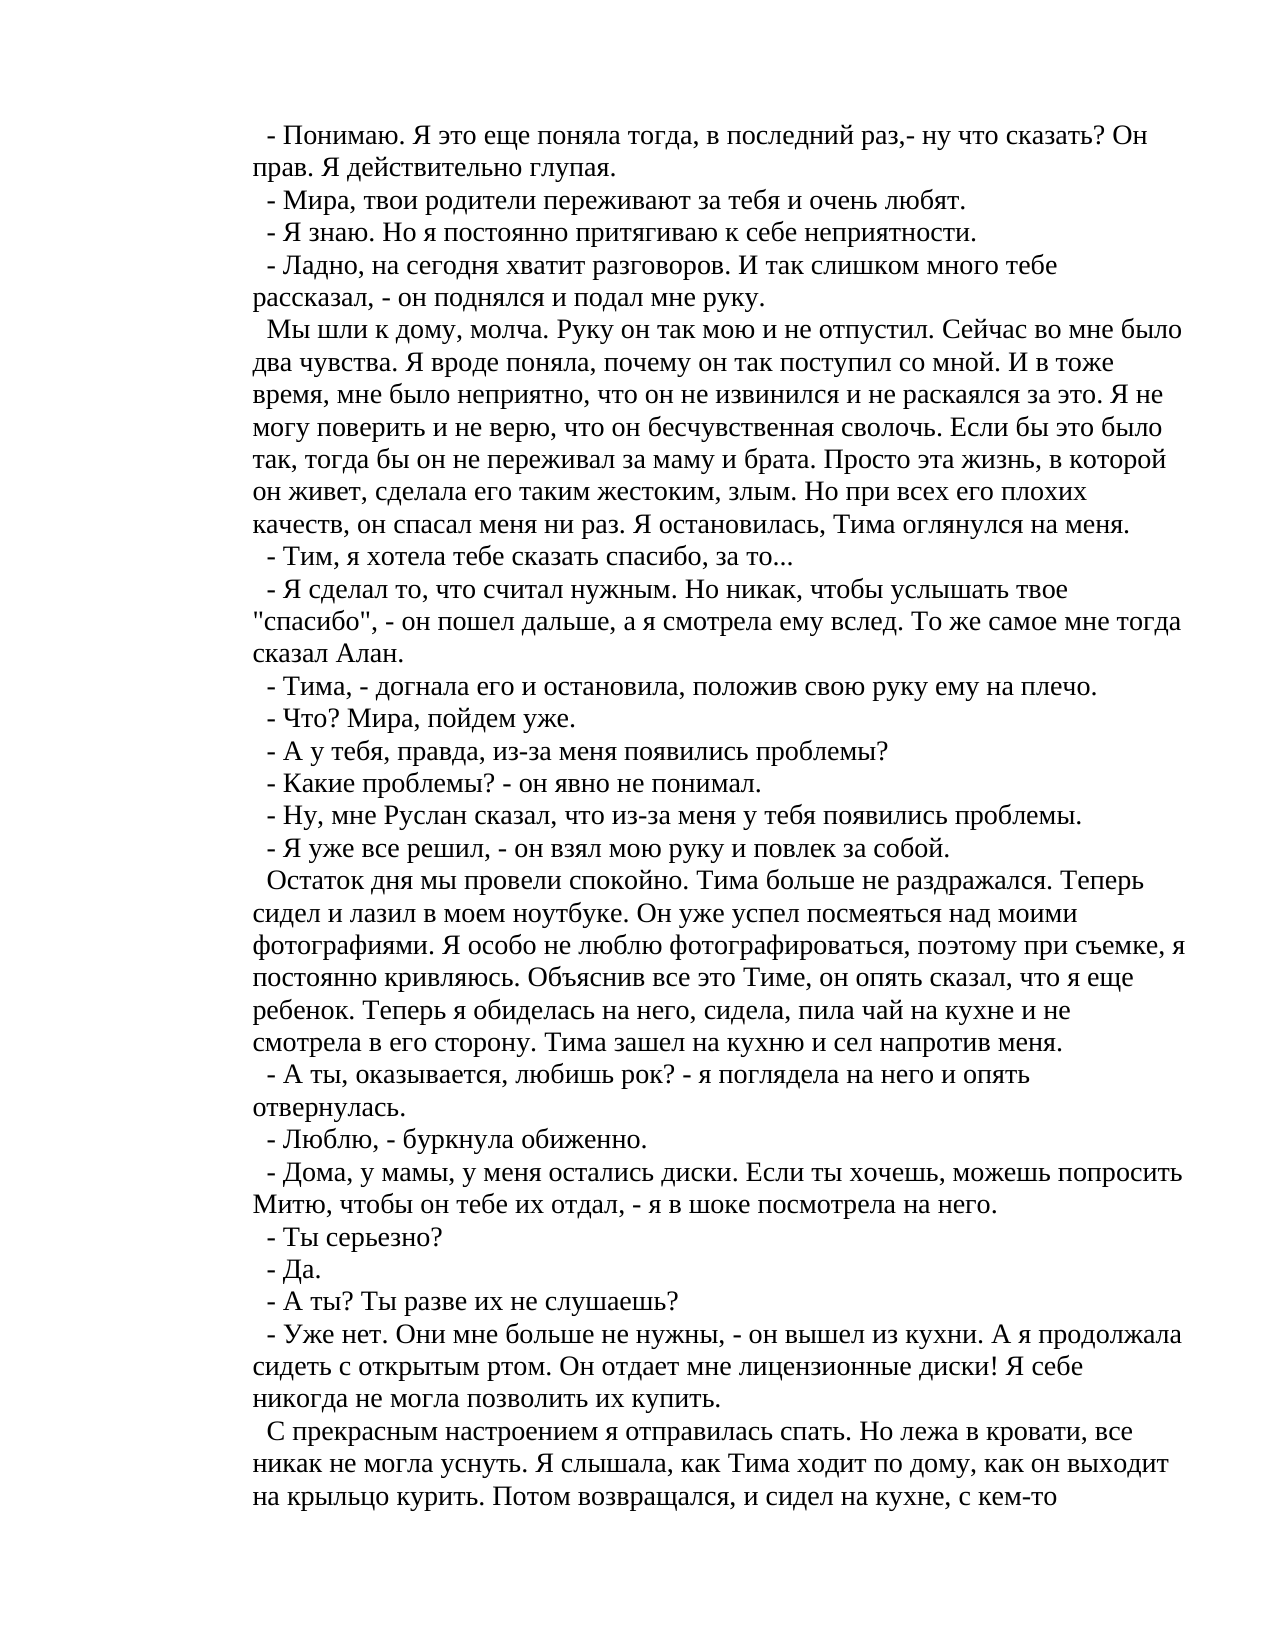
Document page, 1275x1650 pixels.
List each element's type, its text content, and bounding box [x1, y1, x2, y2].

text - Дома, у мамы, у меня остались диски. Если ты хочешь, можешь попросить Митю, чтобы он тебе их отдал, - я в шоке посмотрела на него. [252, 1155, 1186, 1219]
text - Понимаю. Я это еще поняла тогда, в последний раз,- ну что сказать? Он прав. Я действительно глупая. [252, 118, 1186, 183]
text - Тима, - догнала его и остановила, положив свою руку ему на плечо. [252, 669, 1186, 701]
text - Ладно, на сегодня хватит разговоров. И так слишком много тебе рассказал, - он поднялся и подал мне руку. [252, 248, 1186, 312]
text - Люблю, - буркнула обиженно. [252, 1122, 1186, 1155]
text - Ну, мне Руслан сказал, что из-за меня у тебя появились проблемы. [252, 798, 1186, 831]
text - Мира, твои родители переживают за тебя и очень любят. [252, 183, 1186, 215]
text - Какие проблемы? - он явно не понимал. [252, 766, 1186, 798]
text - А у тебя, правда, из-за меня появились проблемы? [252, 734, 1186, 766]
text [252, 1414, 1186, 1511]
text - Да. [252, 1252, 1186, 1284]
text - Ты серьезно? [252, 1219, 1186, 1252]
text Остаток дня мы провели спокойно. Тима больше не раздражался. Теперь сидел и лазил в моем ноутбуке. Он уже успел посмеяться над моими фотографиями. Я особо не люблю фотографироваться, поэтому при съемке, я постоянно кривляюсь. Объяснив все это Тиме, он опять сказал, что я еще ребенок. Теперь я обиделась на него, сидела, пила чай на кухне и не смотрела в его сторону. Тима зашел на кухню и сел напротив меня. [252, 863, 1186, 1058]
text - Уже нет. Они мне больше не нужны, - он вышел из кухни. А я продолжала сидеть с открытым ртом. Он отдает мне лицензионные диски! Я себе никогда не могла позволить их купить. [252, 1317, 1186, 1414]
text - А ты, оказывается, любишь рок? - я поглядела на него и опять отвернулась. [252, 1058, 1186, 1122]
text - А ты? Ты разве их не слушаешь? [252, 1284, 1186, 1317]
text - Я уже все решил, - он взял мою руку и повлек за собой. [252, 831, 1186, 863]
text - Я сделал то, что считал нужным. Но никак, чтобы услышать твое "спасибо", - он пошел дальше, а я смотрела ему вслед. То же самое мне тогда сказал Алан. [252, 572, 1186, 669]
text - Я знаю. Но я постоянно притягиваю к себе неприятности. [252, 215, 1186, 248]
text Мы шли к дому, молча. Руку он так мою и не отпустил. Сейчас во мне было два чувства. Я вроде поняла, почему он так поступил со мной. И в тоже время, мне было неприятно, что он не извинился и не раскаялся за это. Я не могу поверить и не верю, что он бесчувственная сволочь. Если бы это было так, тогда бы он не переживал за маму и брата. Просто эта жизнь, в которой он живет, сделала его таким жестоким, злым. Но при всех его плохих качеств, он спасал меня ни раз. Я остановилась, Тима оглянулся на меня. [252, 312, 1186, 539]
text - Тим, я хотела тебе сказать спасибо, за то... [252, 539, 1186, 572]
text - Что? Мира, пойдем уже. [252, 701, 1186, 734]
